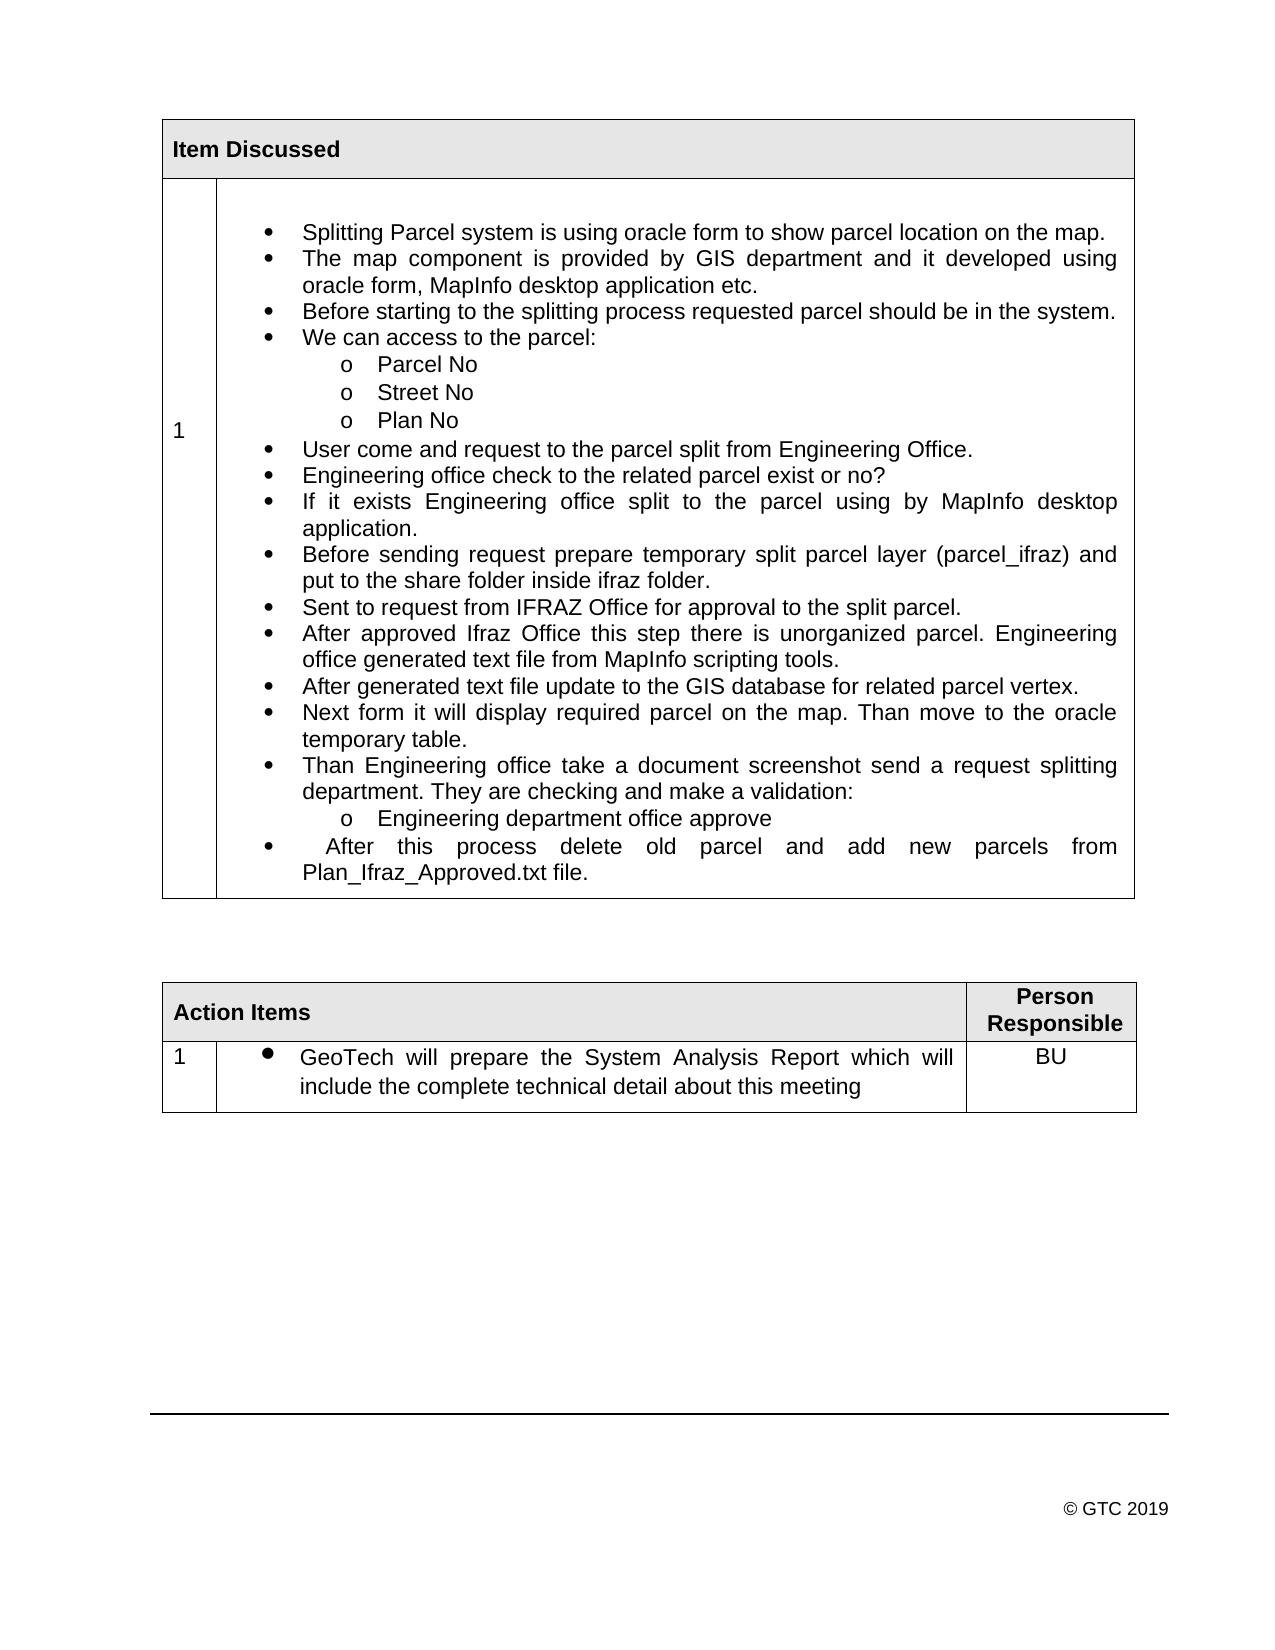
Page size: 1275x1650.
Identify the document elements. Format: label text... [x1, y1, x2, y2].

table_cell 1 [163, 179, 216, 898]
table_cell Splitting Parcel system is using oracle form to show parcel location on the map. The map component is provided by GIS department and it developed using oracle form, MapInfo desktop application etc. Before starting to the splitting process requested parcel should be in the system. We can access to the parcel: Parcel No Street No Plan No User come and request to the parcel split from Engineering Office. Engineering office check to the related parcel exist or no? If it exists Engineering office split to the parcel using by MapInfo desktop application. Before sending request prepare temporary split parcel layer (parcel_ifraz) and put to the share folder inside ifraz folder. Sent to request from IFRAZ Office for approval to the split parcel. After approved Ifraz Office this step there is unorganized parcel. Engineering office generated text file from MapInfo scripting tools. After generated text file update to the GIS database for related parcel vertex. Next form it will display required parcel on the map. Than move to the oracle temporary table. Than Engineering office take a document screenshot send a request splitting department. They are checking and make a validation: Engineering department office approve After this process delete old parcel and add new parcels from Plan_Ifraz_Approved.txt file. [217, 179, 1134, 898]
table_cell GeoTech will prepare the System Analysis Report which will include the complete technical detail about this meeting [217, 1042, 966, 1112]
table_cell 1 [163, 1042, 216, 1112]
table_header Item Discussed [163, 120, 1134, 178]
table_cell BU [967, 1042, 1136, 1112]
table_header Action Items [163, 983, 966, 1041]
table_header Person Responsible [967, 983, 1136, 1041]
